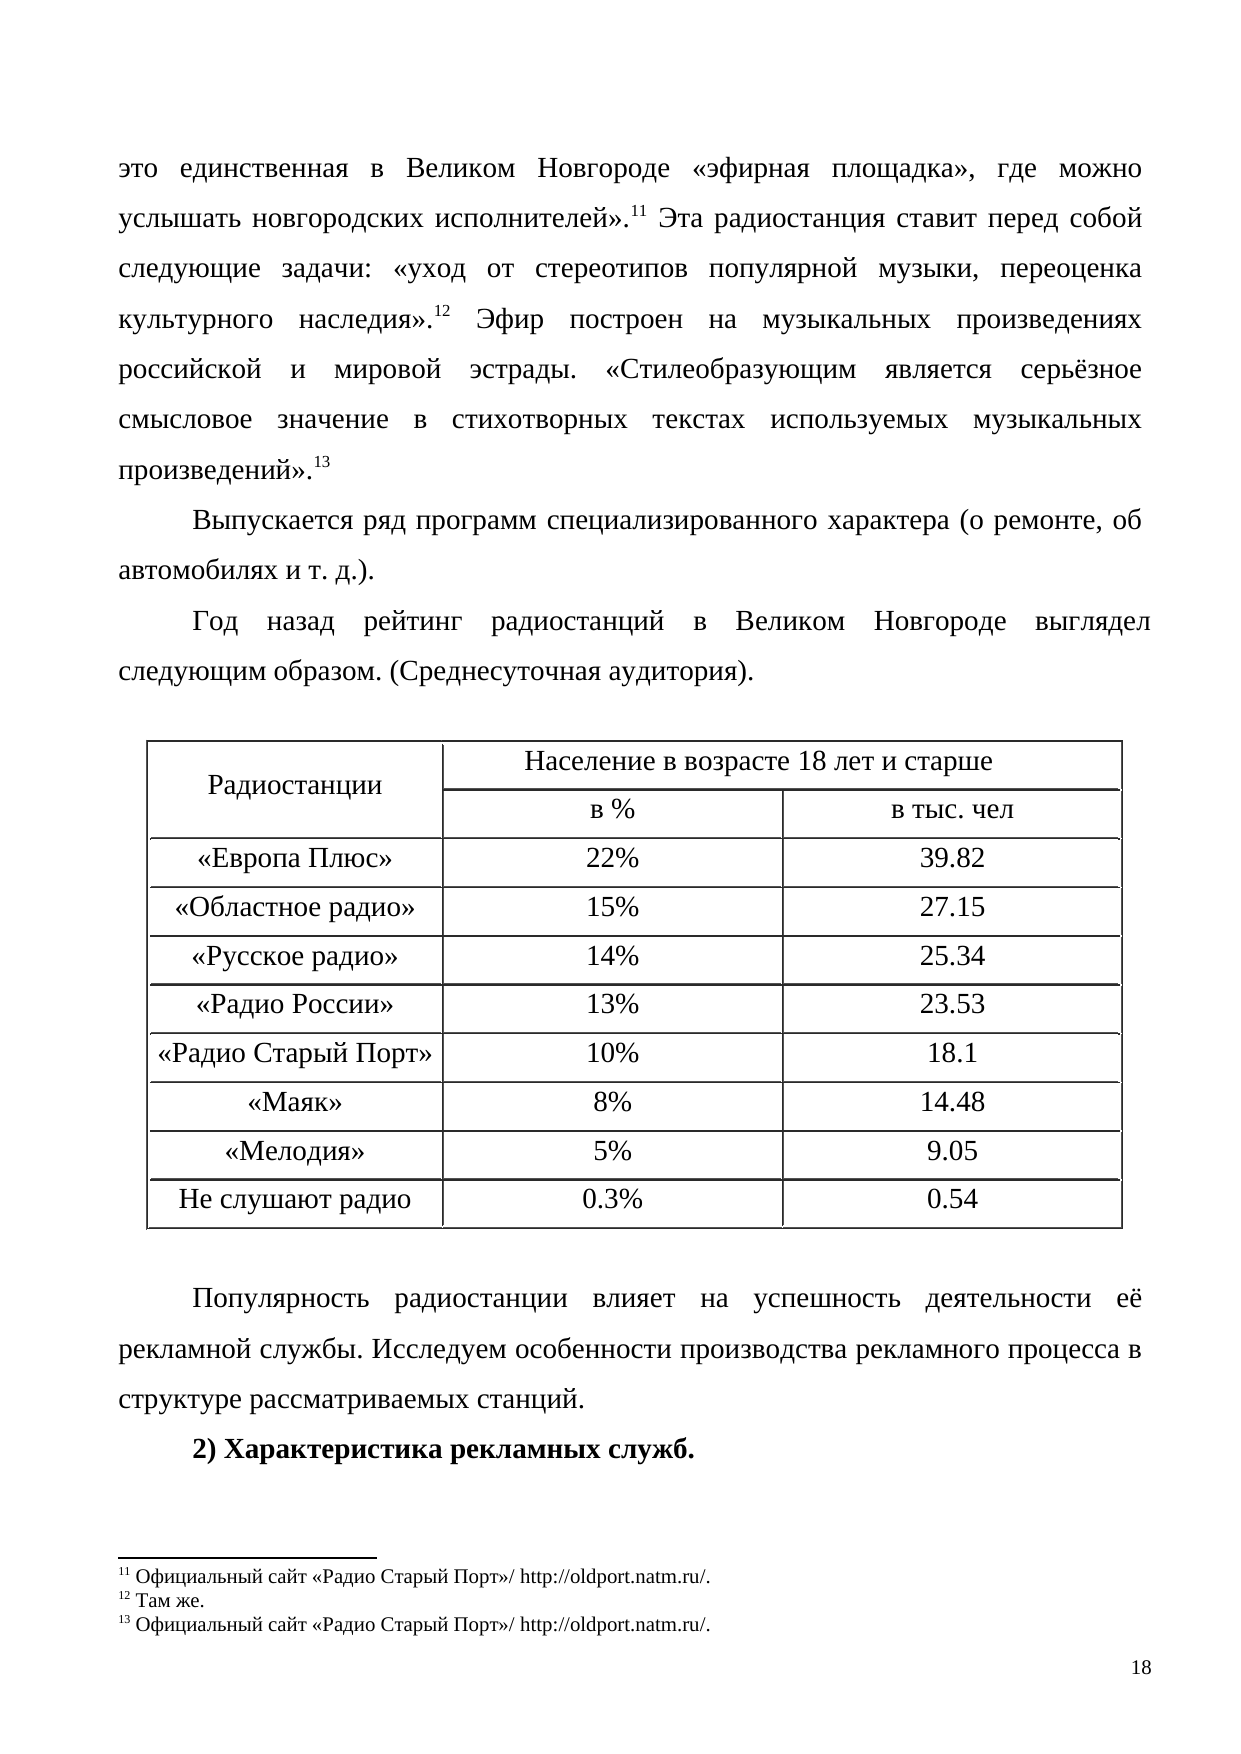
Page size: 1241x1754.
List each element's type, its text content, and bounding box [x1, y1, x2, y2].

table_cell 22% [444, 840, 781, 886]
table_cell 14.48 [784, 1081, 1122, 1129]
table_cell «Русское радио» [148, 935, 441, 983]
table_cell 23.53 [784, 983, 1122, 1032]
table_header Радиостанции [149, 743, 442, 837]
table_cell 0.54 [783, 1178, 1122, 1227]
table_cell «Радио России» [148, 983, 441, 1032]
table_cell 25.34 [784, 935, 1122, 983]
table_cell 0.3% [443, 1182, 782, 1227]
table_cell 14% [444, 938, 781, 983]
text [118, 150, 1143, 485]
table_cell Не слушают радио [148, 1178, 442, 1227]
table_cell 15% [444, 889, 781, 934]
table_cell 18.1 [784, 1032, 1122, 1081]
text Популярность радиостанции влияет на успешность деятельности её рекламной службы. Исследуем особенности производства рекламного процесса в структуре рассматриваемых станций. [118, 1281, 1143, 1415]
table_cell 9.05 [784, 1130, 1122, 1178]
text Год назад рейтинг радиостанций в Великом Новгороде выглядел следующим образом. (Среднесуточная аудитория). [118, 603, 1152, 687]
table_cell 27.15 [784, 886, 1122, 934]
table_cell 13% [444, 987, 781, 1032]
table_cell «Маяк» [148, 1081, 441, 1129]
table_cell в тыс. чел [784, 788, 1122, 837]
table_cell в % [444, 792, 781, 837]
table_cell 8% [444, 1084, 781, 1129]
table_cell «Областное радио» [148, 886, 441, 934]
text Выпускается ряд программ специализированного характера (о ремонте, об автомобилях и т. д.). [118, 502, 1143, 586]
text 2) Характеристика рекламных служб. [118, 1431, 1143, 1465]
table_cell «Радио Старый Порт» [148, 1032, 441, 1081]
table_cell 5% [444, 1133, 781, 1178]
table_cell «Европа Плюс» [148, 837, 441, 886]
table_cell 10% [444, 1035, 781, 1081]
table_header Население в возрасте 18 лет и старше [443, 743, 1121, 788]
table_cell «Мелодия» [148, 1130, 441, 1178]
table_cell 39.82 [784, 837, 1122, 886]
